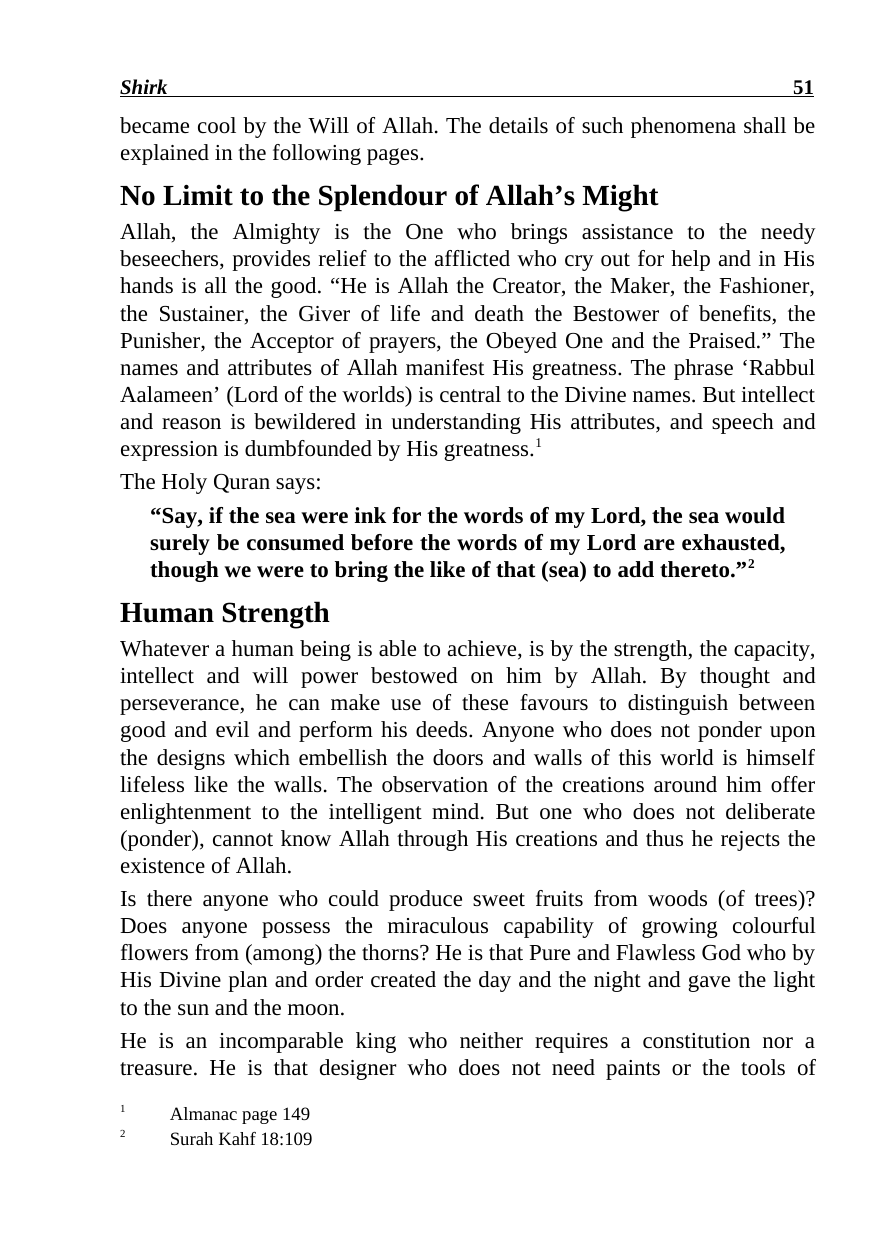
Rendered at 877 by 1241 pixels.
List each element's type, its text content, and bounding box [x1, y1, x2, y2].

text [120, 1027, 817, 1081]
subtitle Human Strength [120, 595, 817, 629]
text Whatever a human being is able to achieve, is by the strength, the capacity, intellect and will power bestowed on him by Allah. By thought and perseverance, he can make use of these favours to distinguish between good and evil and perform his deeds. Anyone who does not ponder upon the designs which embellish the doors and walls of this world is himself lifeless like the walls. The observation of the creations around him offer enlightenment to the intelligent mind. But one who does not deliberate (ponder), cannot know Allah through His creations and thus he rejects the existence of Allah. [120, 635, 817, 879]
text Is there anyone who could produce sweet fruits from woods (of trees)? Does anyone possess the miraculous capability of growing colourful flowers from (among) the thorns? He is that Pure and Flawless God who by His Divine plan and order created the day and the night and gave the light to the sun and the moon. [120, 885, 817, 1020]
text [120, 112, 817, 166]
text Allah, the Almighty is the One who brings assistance to the needy beseechers, provides relief to the afflicted who cry out for help and in His hands is all the good. “He is Allah the Creator, the Maker, the Fashioner, the Sustainer, the Giver of life and death the Bestower of benefits, the Punisher, the Acceptor of prayers, the Obeyed One and the Praised.” The names and attributes of Allah manifest His greatness. The phrase ‘Rabbul Aalameen’ (Lord of the worlds) is central to the Divine names. But intellect and reason is bewildered in understanding His attributes, and speech and expression is dumbfounded by His greatness. [120, 218, 817, 462]
text “Say, if the sea were ink for the words of my Lord, the sea would surely be consumed before the words of my Lord are exhausted, though we were to bring the like of that (sea) to add thereto.” [150, 501, 787, 583]
text The Holy Quran says: [120, 468, 817, 495]
subtitle No Limit to the Splendour of Allah’s Might [120, 178, 817, 212]
